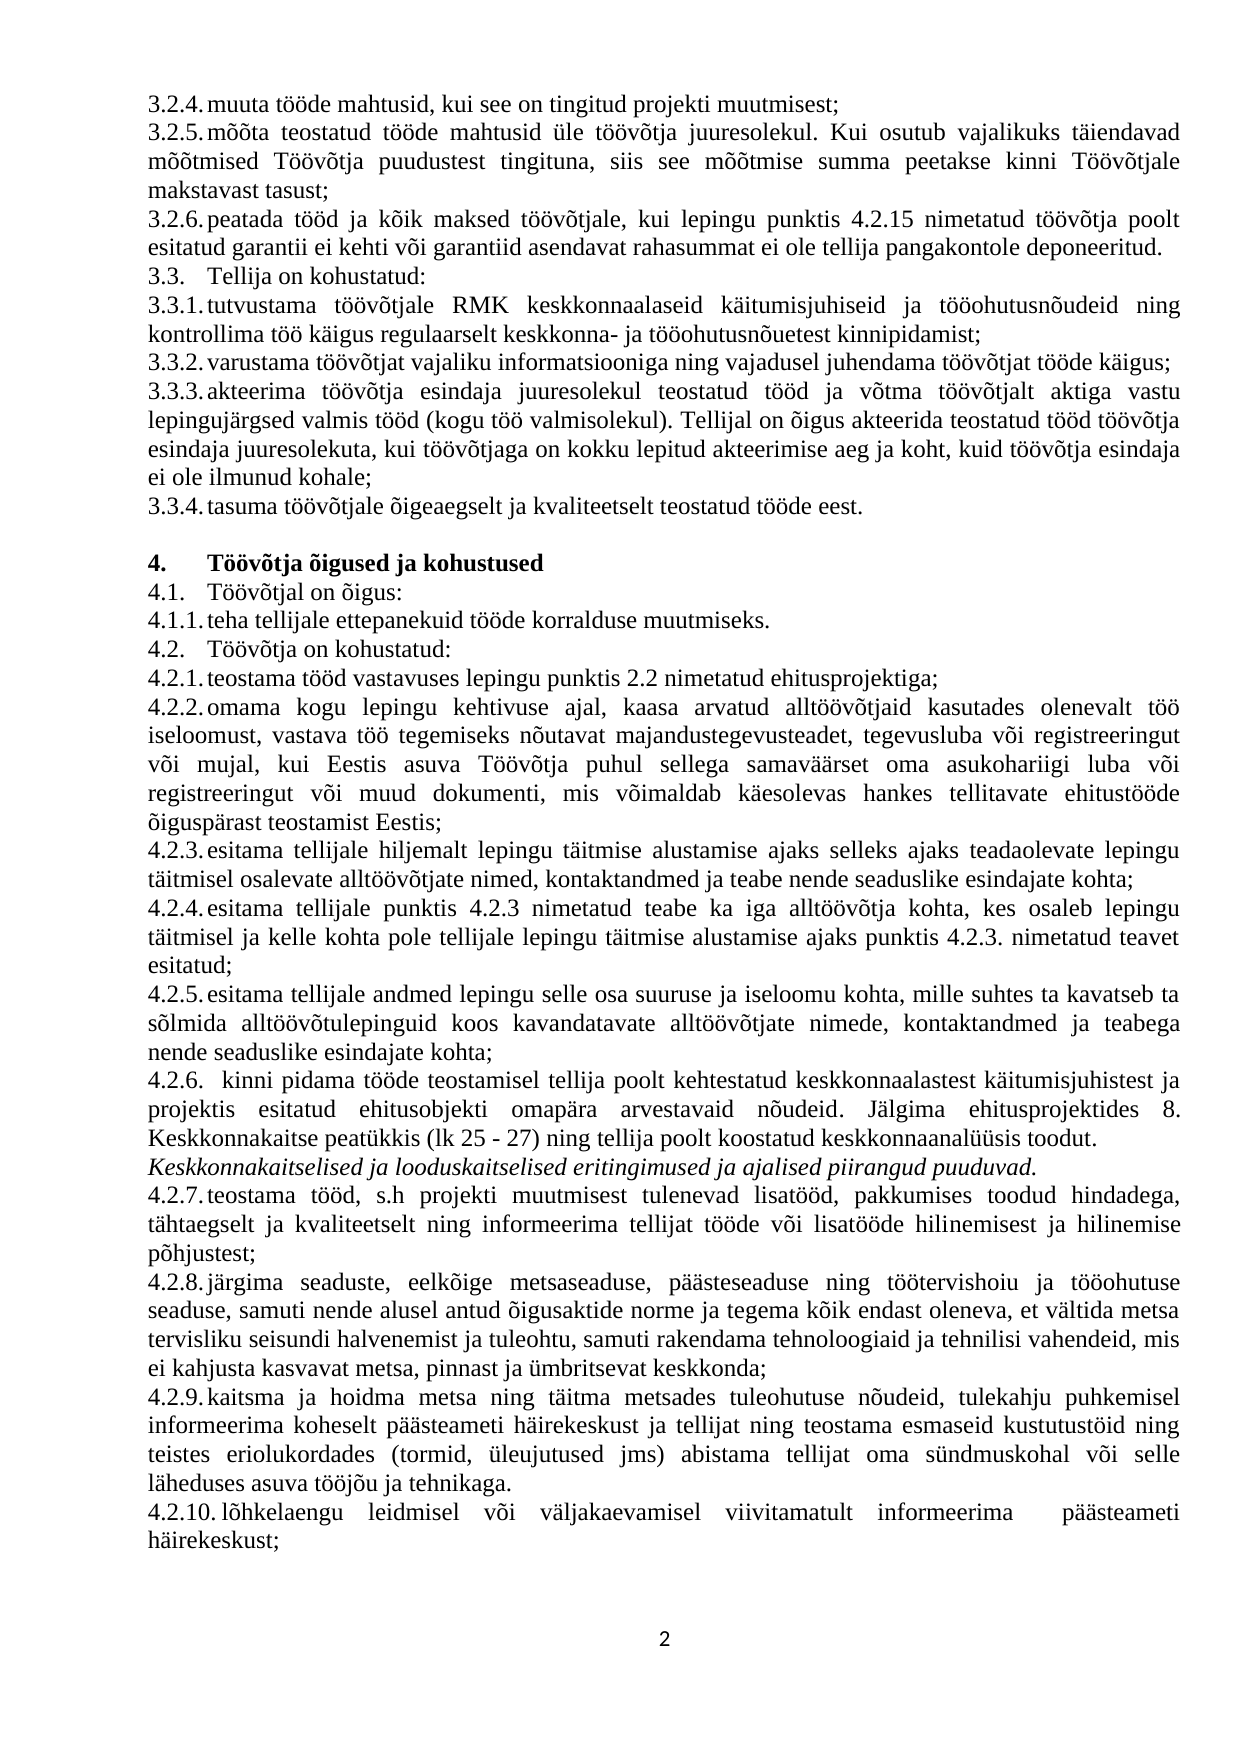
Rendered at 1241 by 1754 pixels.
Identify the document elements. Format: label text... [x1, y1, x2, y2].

text esitama tellijale andmed lepingu selle osa suuruse ja iseloomu kohta, mille suhtes ta kavatseb ta sõlmida alltöövõtulepinguid koos kavandatavate alltöövõtjate nimede, kontaktandmed ja teabega nende seaduslike esindajate kohta; [148, 979, 1181, 1065]
text tutvustama töövõtjale RMK keskkonnaalaseid käitumisjuhiseid ja tööohutusnõudeid ning kontrollima töö käigus regulaarselt keskkonna- ja tööohutusnõuetest kinnipidamist; [148, 290, 1181, 347]
text muuta tööde mahtusid, kui see on tingitud projekti muutmisest; [148, 89, 1181, 117]
text lõhkelaengu leidmisel või väljakaevamisel viivitamatult informeerima päästeameti häirekeskust; [148, 1497, 1181, 1554]
text peatada tööd ja kõik maksed töövõtjale, kui lepingu punktis 4.2.15 nimetatud töövõtja poolt esitatud garantii ei kehti või garantiid asendavat rahasummat ei ole tellija pangakontole deponeeritud. [148, 204, 1181, 261]
text Tellija on kohustatud: [148, 261, 1181, 290]
text mõõta teostatud tööde mahtusid üle töövõtja juuresolekul. Kui osutub vajalikuks täiendavad mõõtmised Töövõtja puudustest tingituna, siis see mõõtmise summa peetakse kinni Töövõtjale makstavast tasust; [148, 117, 1181, 204]
text esitama tellijale punktis 4.2.3 nimetatud teabe ka iga alltöövõtja kohta, kes osaleb lepingu täitmisel ja kelle kohta pole tellijale lepingu täitmise alustamise ajaks punktis 4.2.3. nimetatud teavet esitatud; [148, 893, 1181, 979]
text Töövõtja on kohustatud: [148, 634, 1181, 663]
text tasuma töövõtjale õigeaegselt ja kvaliteetselt teostatud tööde eest. [148, 491, 1181, 520]
text teha tellijale ettepanekuid tööde korralduse muutmiseks. [148, 605, 1181, 634]
text esitama tellijale hiljemalt lepingu täitmise alustamise ajaks selleks ajaks teadaolevate lepingu täitmisel osalevate alltöövõtjate nimed, kontaktandmed ja teabe nende seaduslike esindajate kohta; [148, 835, 1181, 893]
text Töövõtjal on õigus: [148, 577, 1181, 605]
text kaitsma ja hoidma metsa ning täitma metsades tuleohutuse nõudeid, tulekahju puhkemisel informeerima koheselt päästeameti häirekeskust ja tellijat ning teostama esmaseid kustutustöid ning teistes eriolukordades (tormid, üleujutused jms) abistama tellijat oma sündmuskohal või selle läheduses asuva tööjõu ja tehnikaga. [148, 1382, 1181, 1497]
text akteerima töövõtja esindaja juuresolekul teostatud tööd ja võtma töövõtjalt aktiga vastu lepingujärgsed valmis tööd (kogu töö valmisolekul). Tellijal on õigus akteerida teostatud tööd töövõtja esindaja juuresolekuta, kui töövõtjaga on kokku lepitud akteerimise aeg ja koht, kuid töövõtja esindaja ei ole ilmunud kohale; [148, 376, 1181, 491]
text varustama töövõtjat vajaliku informatsiooniga ning vajadusel juhendama töövõtjat tööde käigus; [148, 347, 1181, 376]
list Keskkonnakaitselised ja looduskaitselised eritingimused ja ajalised piirangud puuduvad. [148, 1152, 1181, 1180]
text teostama tööd vastavuses lepingu punktis 2.2 nimetatud ehitusprojektiga; [148, 663, 1181, 692]
text kinni pidama tööde teostamisel tellija poolt kehtestatud keskkonnaalastest käitumisjuhistest ja projektis esitatud ehitusobjekti omapära arvestavaid nõudeid. Jälgima ehitusprojektides 8. Keskkonnakaitse peatükkis (lk 25 - 27) ning tellija poolt koostatud keskkonnaanalüüsis toodut. [148, 1065, 1181, 1152]
text teostama tööd, s.h projekti muutmisest tulenevad lisatööd, pakkumises toodud hindadega, tähtaegselt ja kvaliteetselt ning informeerima tellijat tööde või lisatööde hilinemisest ja hilinemise põhjustest; [148, 1180, 1181, 1267]
text omama kogu lepingu kehtivuse ajal, kaasa arvatud alltöövõtjaid kasutades olenevalt töö iseloomust, vastava töö tegemiseks nõutavat majandustegevusteadet, tegevusluba või registreeringut või mujal, kui Eestis asuva Töövõtja puhul sellega samaväärset oma asukohariigi luba või registreeringut või muud dokumenti, mis võimaldab käesolevas hankes tellitavate ehitustööde õiguspärast teostamist Eestis; [148, 692, 1181, 835]
text järgima seaduste, eelkõige metsaseaduse, päästeseaduse ning töötervishoiu ja tööohutuse seaduse, samuti nende alusel antud õigusaktide norme ja tegema kõik endast oleneva, et vältida metsa tervisliku seisundi halvenemist ja tuleohtu, samuti rakendama tehnoloogiaid ja tehnilisi vahendeid, mis ei kahjusta kasvavat metsa, pinnast ja ümbritsevat keskkonda; [148, 1267, 1181, 1382]
text Töövõtja õigused ja kohustused [148, 548, 1181, 577]
